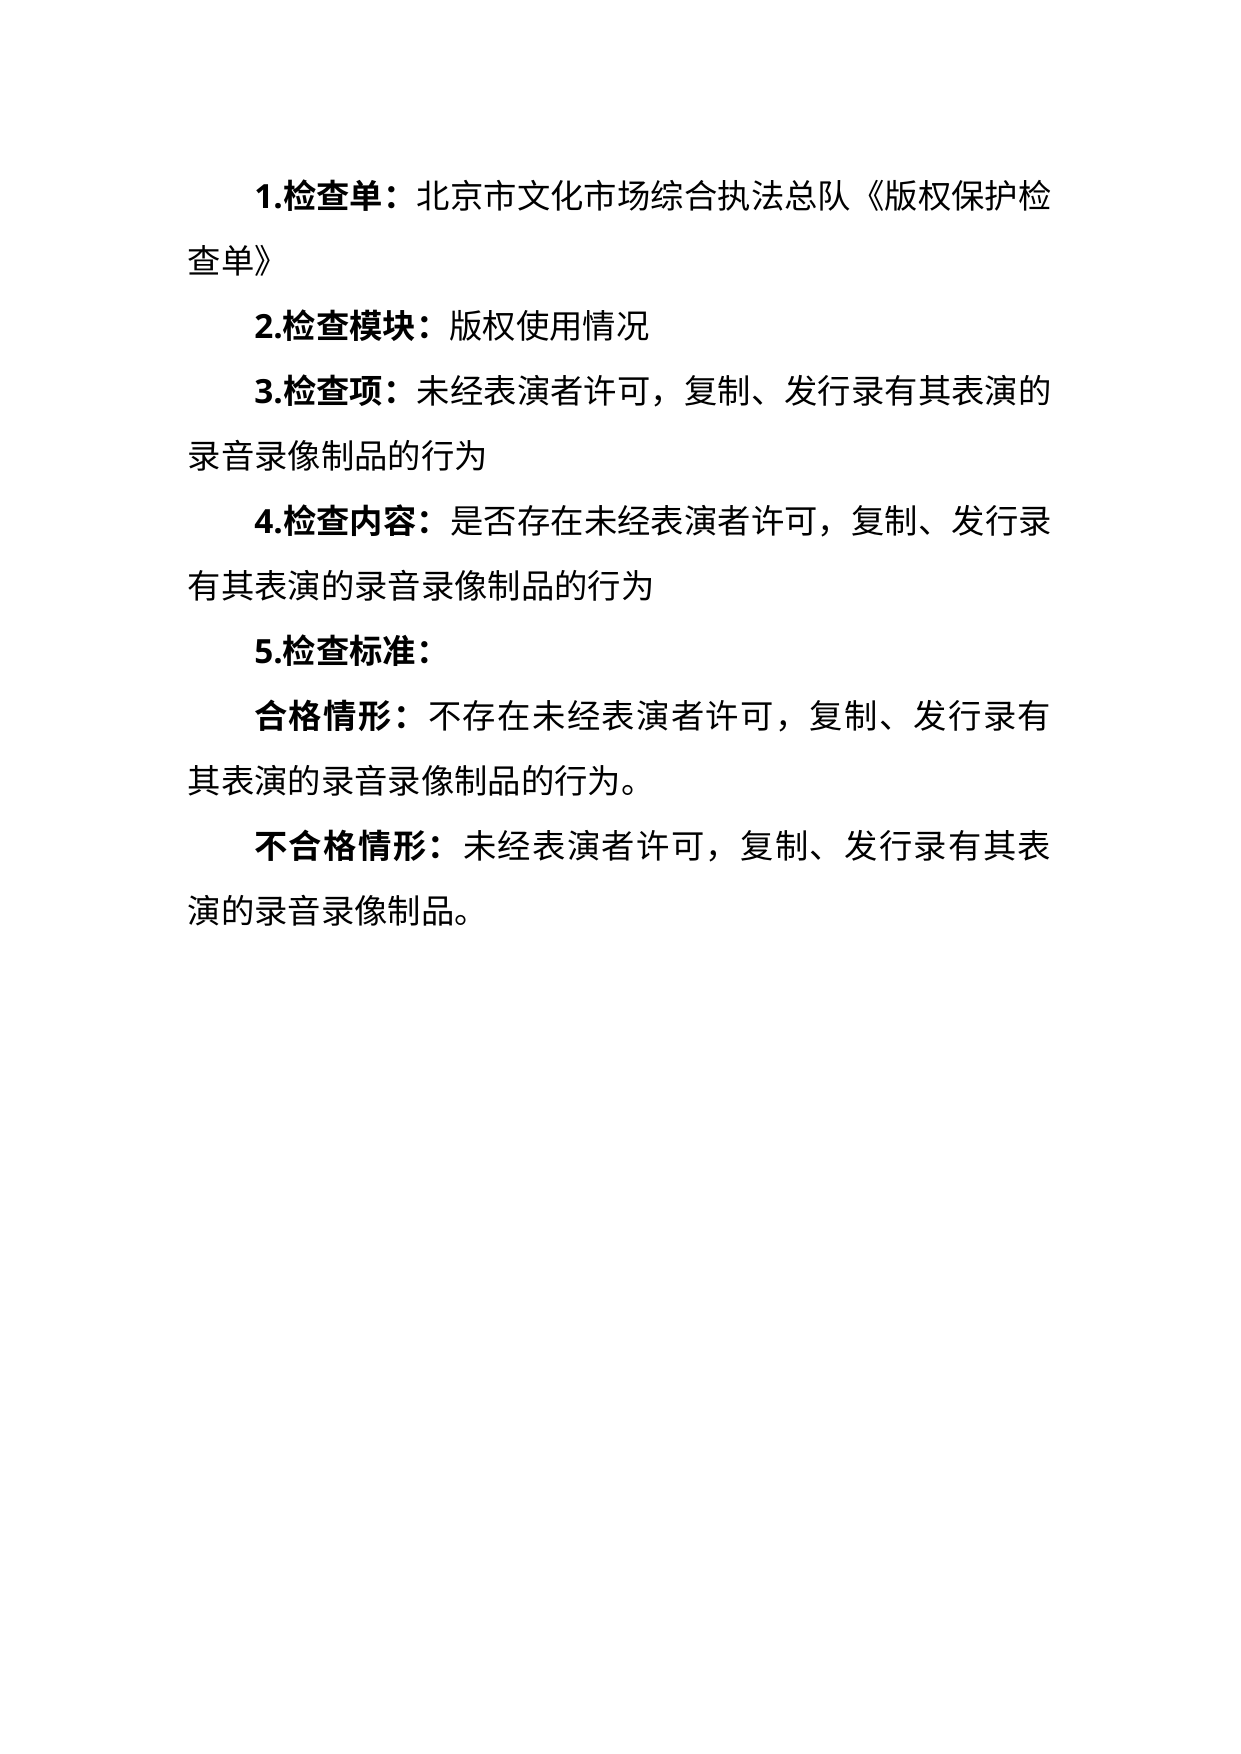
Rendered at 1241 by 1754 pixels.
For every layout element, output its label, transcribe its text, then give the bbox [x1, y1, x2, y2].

text 5.检查标准： [187, 617, 1053, 682]
text 3.检查项：未经表演者许可，复制、发行录有其表演的录音录像制品的行为 [187, 357, 1053, 487]
text 不合格情形：未经表演者许可，复制、发行录有其表演的录音录像制品。 [187, 812, 1053, 942]
text 1.检查单：北京市文化市场综合执法总队《版权保护检查单》 [187, 162, 1053, 292]
text 4.检查内容：是否存在未经表演者许可，复制、发行录有其表演的录音录像制品的行为 [187, 487, 1053, 617]
text 2.检查模块：版权使用情况 [187, 292, 1053, 357]
text 合格情形：不存在未经表演者许可，复制、发行录有其表演的录音录像制品的行为。 [187, 682, 1053, 812]
